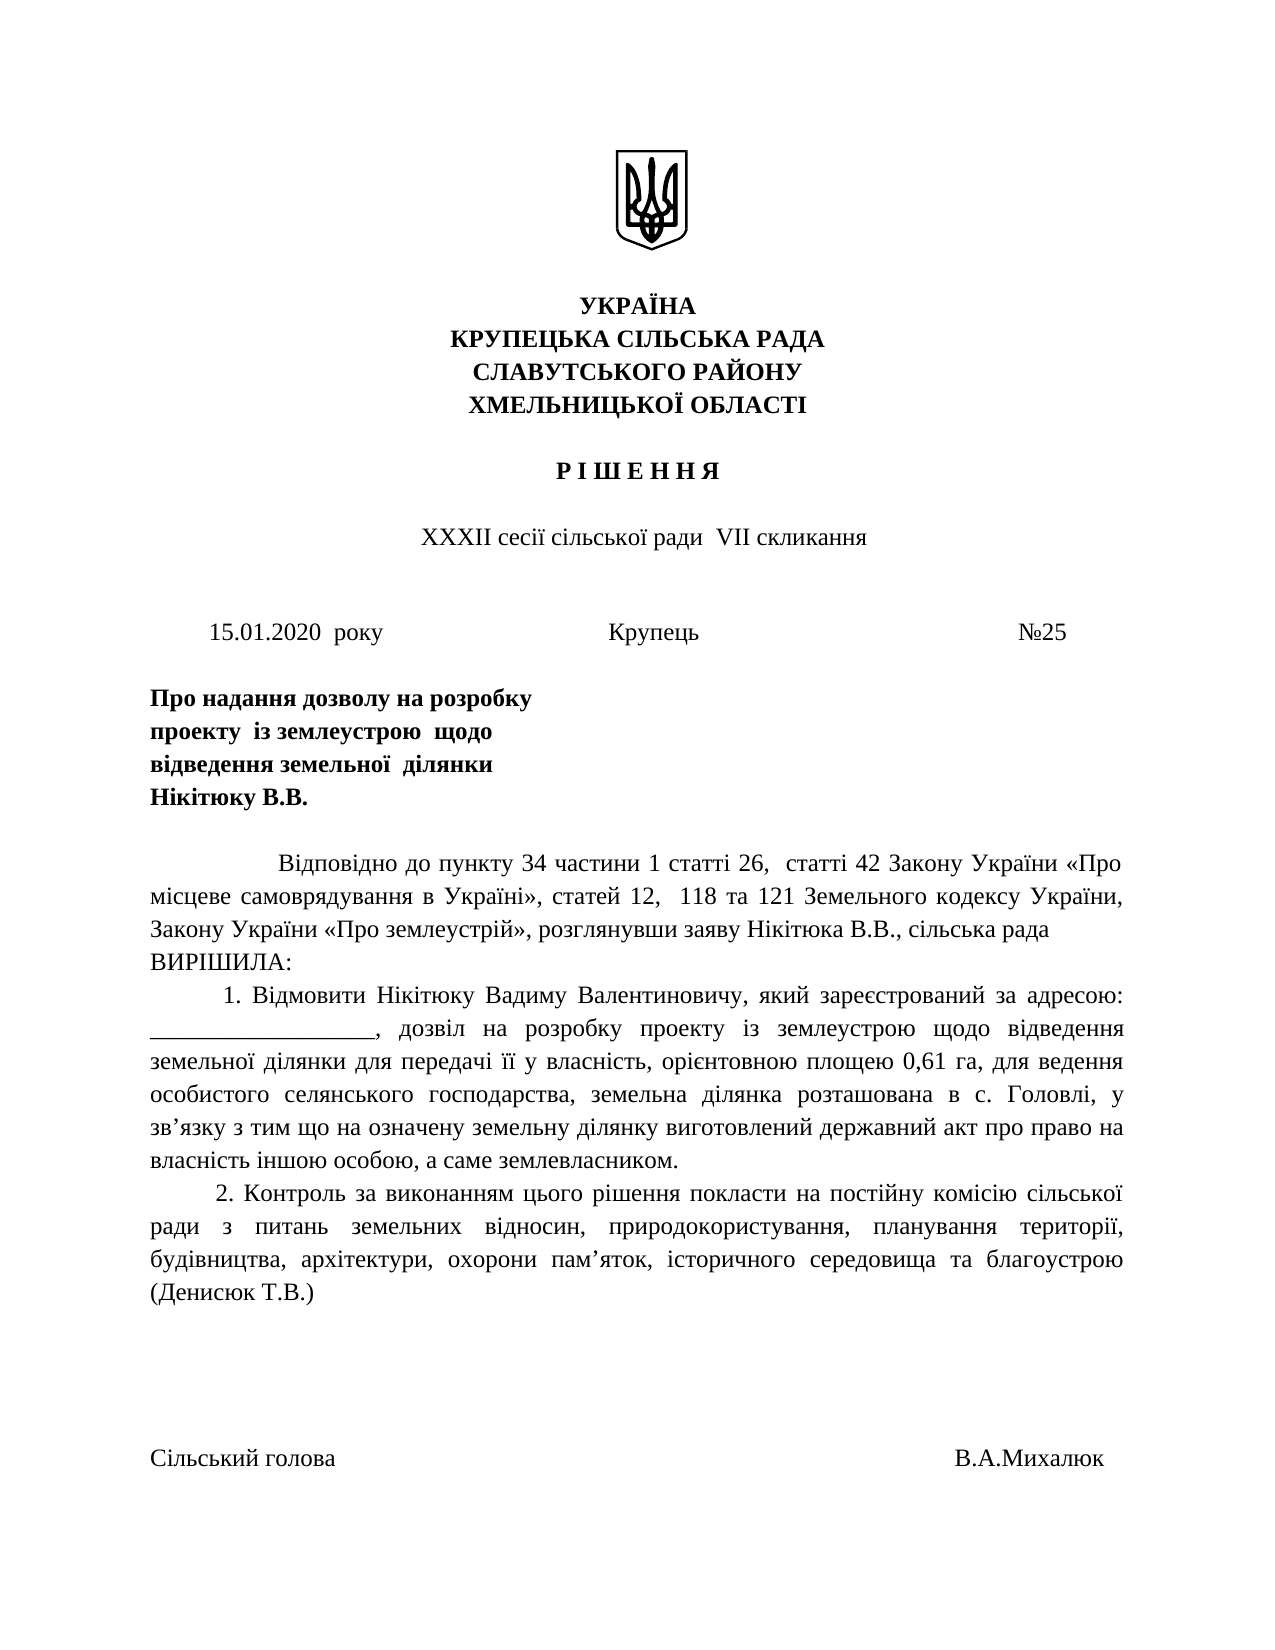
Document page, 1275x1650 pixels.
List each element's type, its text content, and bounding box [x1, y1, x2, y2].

text Сільський голова В.А.Михалюк [150, 1443, 1125, 1471]
text 15.01.2020 року Крупець №25 [150, 617, 1125, 646]
text СЛАВУТСЬКОГО РАЙОНУ [150, 357, 1125, 386]
text ХХХІІ сесії сільської ради VІІ скликання [150, 522, 1125, 551]
text Про надання дозволу на розробку [150, 683, 1125, 712]
text 1. Відмовити Нікітюку Вадиму Валентиновичу, який зареєстрований за адресою: __________________, дозвіл на розробку проекту із землеустрою щодо відведення земельної ділянки для передачі її у власність, орієнтовною площею 0,61 га, для ведення особистого селянського господарства, земельна ділянка розташована в с. Головлі, у зв’язку з тим що на означену земельну ділянку виготовлений державний акт про право на власність іншою особою, а саме землевласником. [150, 980, 1125, 1174]
text КРУПЕЦЬКА СІЛЬСЬКА РАДА [150, 324, 1125, 352]
text 2. Контроль за виконанням цього рішення покласти на постійну комісію сільської ради з питань земельних відносин, природокористування, планування території, будівництва, архітектури, охорони пам’яток, історичного середовища та благоустрою (Денисюк Т.В.) [150, 1178, 1125, 1306]
text ХМЕЛЬНИЦЬКОЇ ОБЛАСТІ [150, 390, 1125, 418]
text проекту із землеустрою щодо [150, 716, 1125, 745]
text ВИРІШИЛА: [150, 947, 1125, 976]
text УКРАЇНА [150, 291, 1125, 319]
text відведення земельної ділянки [150, 749, 1125, 778]
text Відповідно до пункту 34 частини 1 статті 26, статті 42 Закону України «Про місцеве самоврядування в Україні», статей 12, 118 та 121 Земельного кодексу України, Закону України «Про землеустрій», розглянувши заяву Нікітюка В.В., сільська рада [150, 848, 1125, 943]
text Р І Ш Е Н Н Я [150, 456, 1125, 484]
text Нікітюку В.В. [150, 782, 1125, 811]
